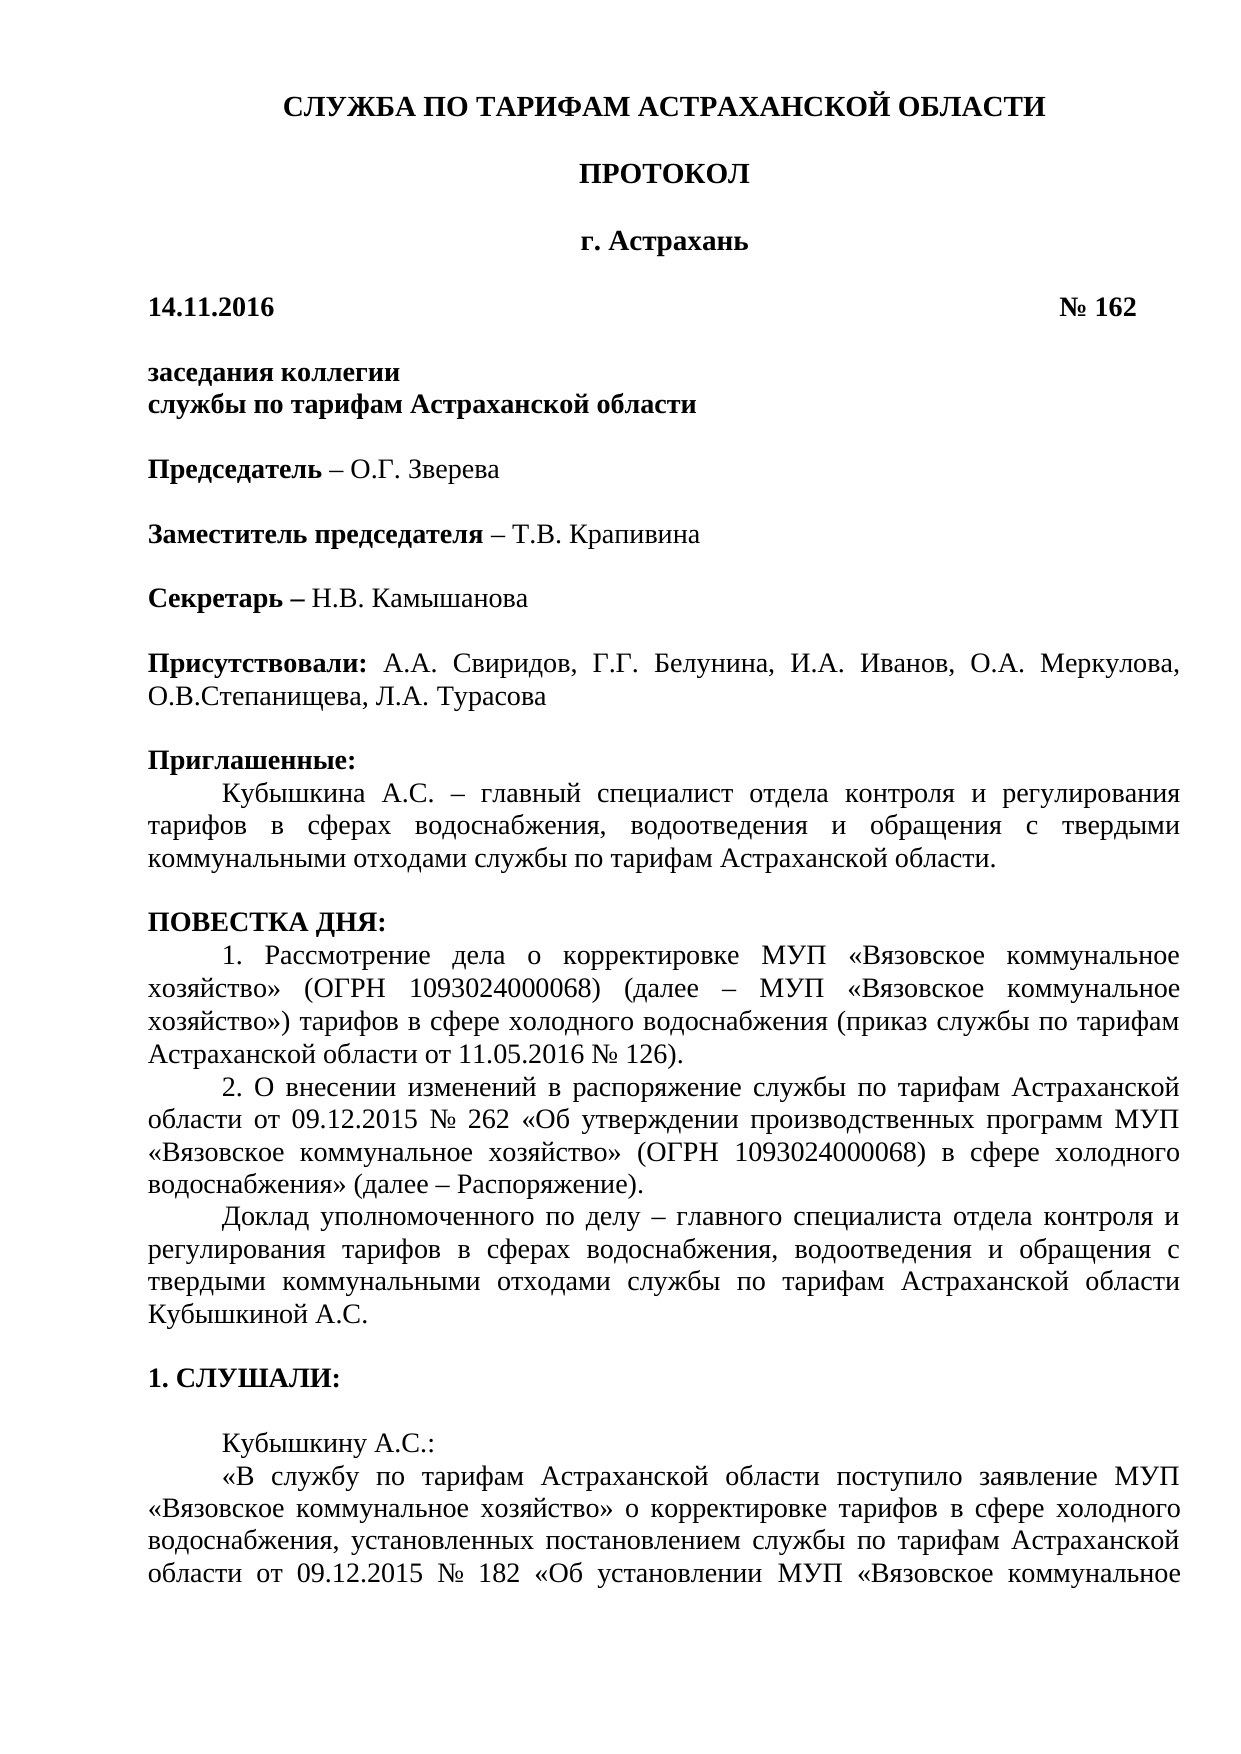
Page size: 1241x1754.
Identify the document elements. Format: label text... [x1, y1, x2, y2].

text ПРОТОКОЛ [148, 156, 1181, 189]
text Приглашенные: [148, 743, 1181, 776]
text СЛУЖБА ПО ТАРИФАМ АСТРАХАНСКОЙ ОБЛАСТИ [148, 89, 1181, 122]
text Доклад уполномоченного по делу – главного специалиста отдела контроля и регулирования тарифов в сферах водоснабжения, водоотведения и обращения с твердыми коммунальными отходами службы по тарифам Астраханской области Кубышкиной А.С. [148, 1199, 1181, 1329]
text 1. СЛУШАЛИ: [148, 1361, 1181, 1394]
text 2. О внесении изменений в распоряжение службы по тарифам Астраханской области от 09.12.2015 № 262 «Об утверждении производственных программ МУП «Вязовское коммунальное хозяйство» (ОГРН 1093024000068) в сфере холодного водоснабжения» (далее – Распоряжение). [148, 1070, 1181, 1199]
text 14.11.2016 № 162 [148, 290, 1181, 322]
text Кубышкину А.С.: [148, 1426, 1181, 1459]
text Заместитель председателя – Т.В. Крапивина [148, 517, 1181, 549]
text Присутствовали: А.А. Свиридов, Г.Г. Белунина, И.А. Иванов, О.А. Меркулова, О.В.Степанищева, Л.А. Турасова [148, 646, 1181, 711]
text г. Астрахань [148, 223, 1181, 256]
text Секретарь – Н.В. Камышанова [148, 581, 1181, 614]
text службы по тарифам Астраханской области [148, 387, 1181, 419]
text Председатель – О.Г. Зверева [148, 452, 1181, 484]
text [148, 1459, 1181, 1588]
text Кубышкина А.С. – главный специалист отдела контроля и регулирования тарифов в сферах водоснабжения, водоотведения и обращения с твердыми коммунальными отходами службы по тарифам Астраханской области. [148, 776, 1181, 873]
text 1. Рассмотрение дела о корректировке МУП «Вязовское коммунальное хозяйство» (ОГРН 1093024000068) (далее – МУП «Вязовское коммунальное хозяйство») тарифов в сфере холодного водоснабжения (приказ службы по тарифам Астраханской области от 11.05.2016 № 126). [148, 938, 1181, 1070]
text заседания коллегии [148, 355, 1181, 387]
text ПОВЕСТКА ДНЯ: [148, 905, 1181, 938]
